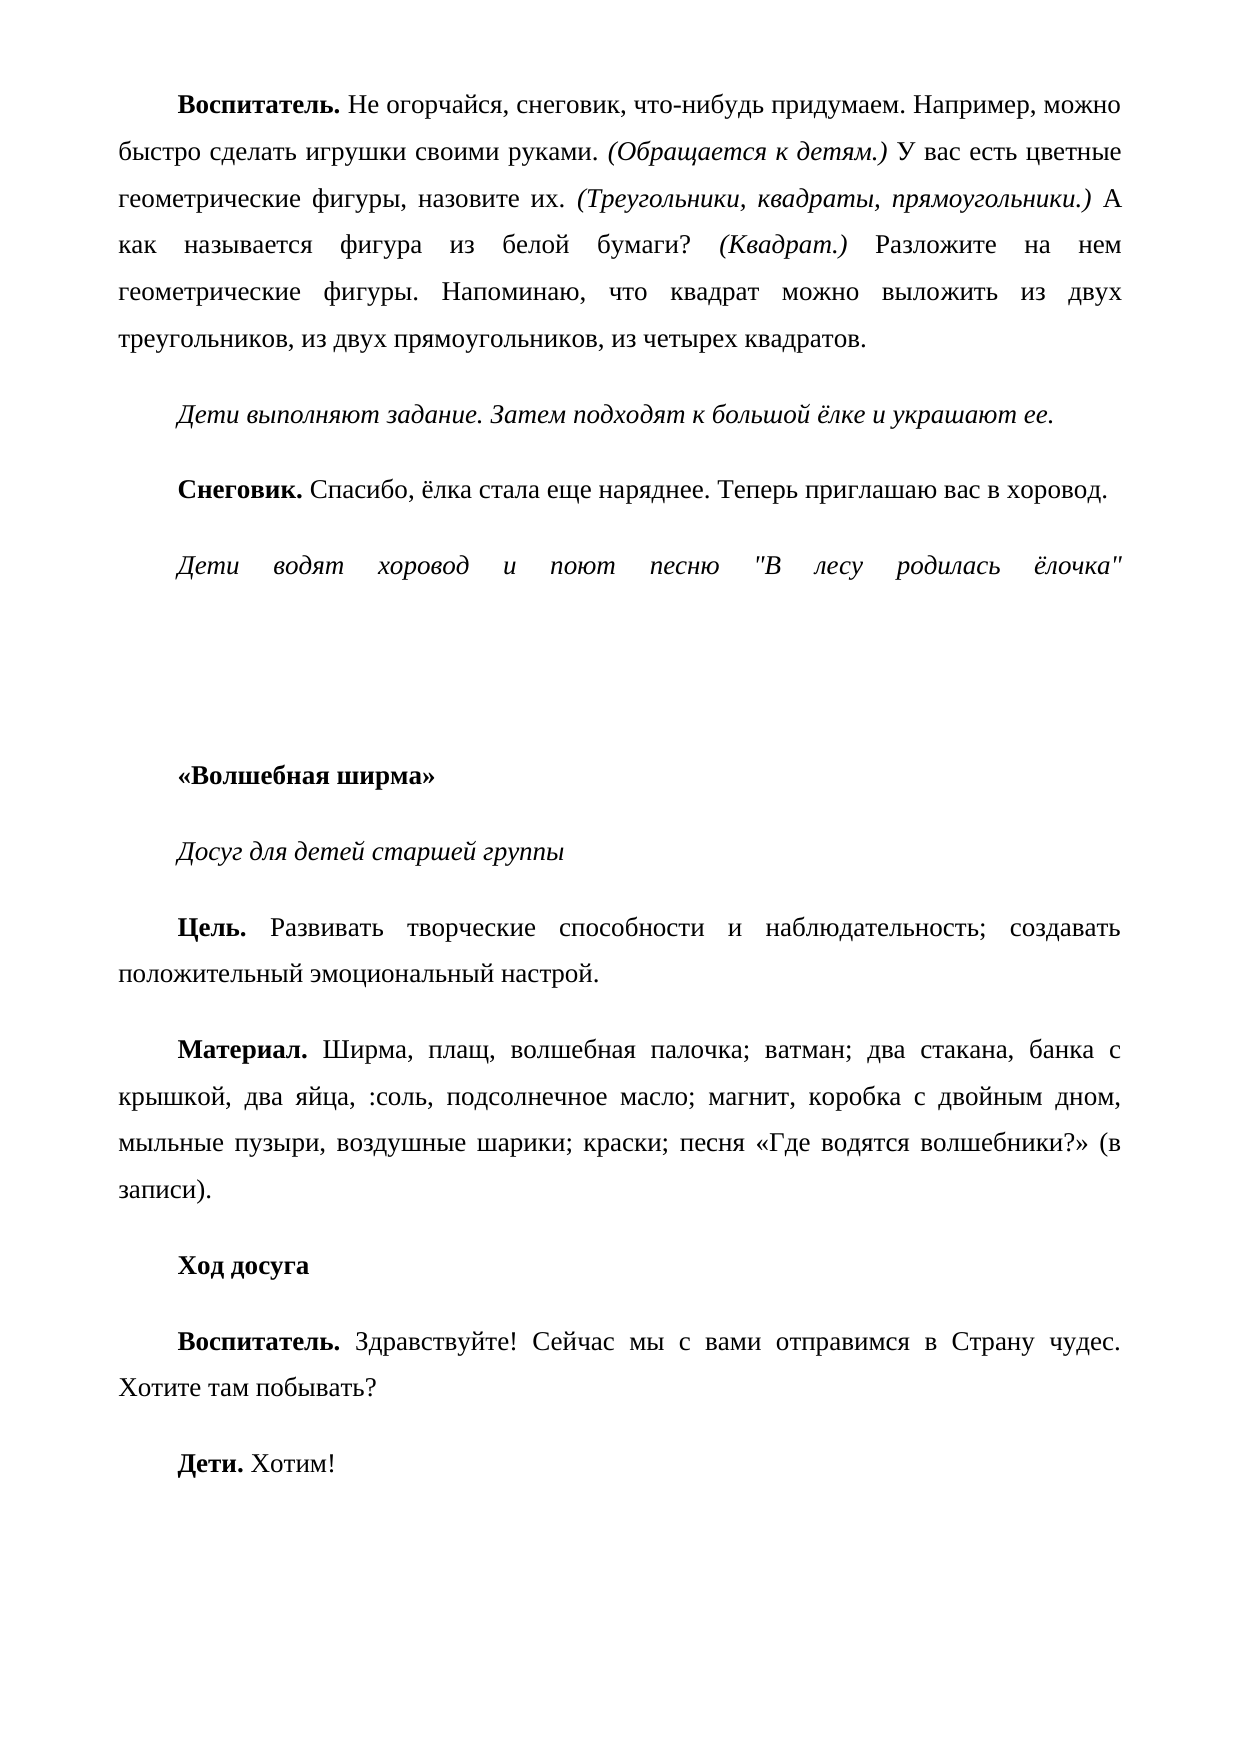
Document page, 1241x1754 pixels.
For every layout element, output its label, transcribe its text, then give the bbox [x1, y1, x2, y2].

text «Волшебная ширма» [118, 759, 1122, 790]
text Дети. Хотим! [118, 1447, 1122, 1478]
text Снеговик. Спасибо, ёлка стала еще наряднее. Теперь приглашаю вас в хоровод. [118, 473, 1122, 505]
text Воспитатель. Здравствуйте! Сейчас мы с вами отправимся в Страну чудес. Хотите там побывать? [118, 1325, 1122, 1403]
text Дети водят хоровод и поют песню "В лесу родилась ёлочка" [118, 549, 1122, 716]
text Цель. Развивать творческие способности и наблюдательность; создавать положительный эмоциональный настрой. [118, 911, 1122, 988]
text Воспитатель. Не огорчайся, снеговик, что-нибудь придумаем. Например, можно быстро сделать игрушки своими руками. (Обращается к детям.) У вас есть цветные геометрические фигуры, назовите их. (Треугольники, квадраты, прямоугольники.) А как называется фигура из белой бумаги? (Квадрат.) Разложите на нем геометрические фигуры. Напоминаю, что квадрат можно выложить из двух треугольников, из двух прямоугольников, из четырех квадратов. [118, 88, 1122, 353]
text Досуг для детей старшей группы [118, 835, 1122, 866]
text Ход досуга [118, 1249, 1122, 1280]
text Дети выполняют задание. Затем подходят к большой ёлке и украшают ее. [118, 398, 1122, 429]
text Материал. Ширма, плащ, волшебная палочка; ватман; два стакана, банка с крышкой, два яйца, :соль, подсолнечное масло; магнит, коробка с двойным дном, мыльные пузыри, воздушные шарики; краски; песня «Где водятся волшебники?» (в записи). [118, 1033, 1122, 1204]
